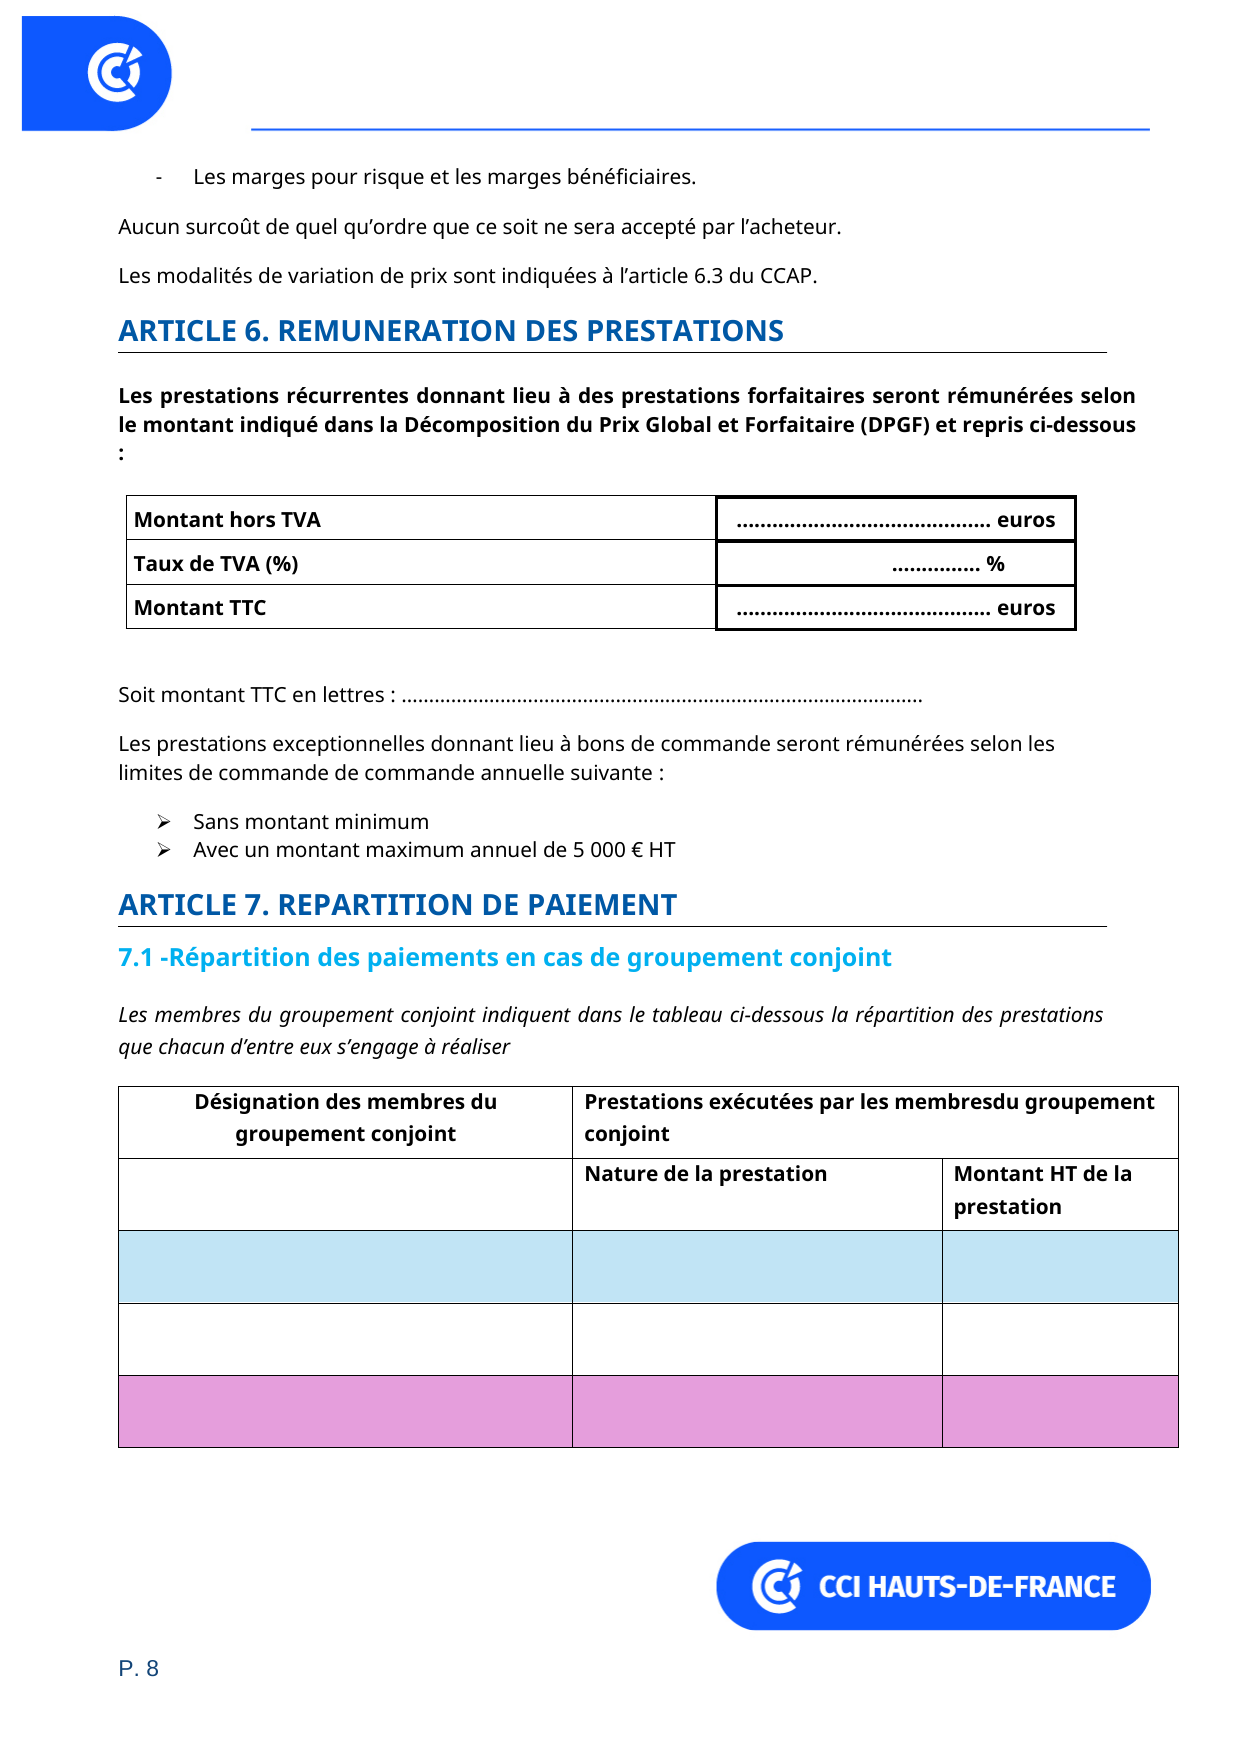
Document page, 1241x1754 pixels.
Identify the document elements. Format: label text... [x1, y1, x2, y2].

table_cell [573, 1376, 942, 1447]
table_header Prestations exécutées par les membresdu groupement conjoint [573, 1087, 1178, 1158]
table_cell [943, 1231, 1178, 1302]
text Aucun surcoût de quel qu’ordre que ce soit ne sera accepté par l’acheteur. [118, 212, 1107, 240]
text Les modalités de variation de prix sont indiquées à l’article 6.3 du CCAP. [118, 261, 1107, 289]
table_cell [119, 1304, 572, 1375]
text ARTICLE 7. REPARTITION DE PAIEMENT [118, 884, 1107, 926]
text Soit montant TTC en lettres : ………………………………………………………………………………….. [118, 680, 1116, 708]
table_cell [943, 1376, 1178, 1447]
text Les membres du groupement conjoint indiquent dans le tableau ci-dessous la répartition des prestations que chacun d’entre eux s’engage à réaliser [118, 1000, 1107, 1061]
list Les marges pour risque et les marges bénéficiaires. [156, 162, 1107, 191]
table_cell [573, 1231, 942, 1302]
table_cell [119, 1376, 572, 1447]
table_cell Nature de la prestation [573, 1159, 942, 1230]
table_header Désignation des membres du groupement conjoint [119, 1087, 572, 1158]
list Avec un montant maximum annuel de 5 000 € HT [156, 835, 1116, 864]
table_cell Taux de TVA (%) [127, 540, 715, 583]
table_cell [943, 1304, 1178, 1375]
text Les prestations exceptionnelles donnant lieu à bons de commande seront rémunérées selon les limites de commande de commande annuelle suivante : [118, 729, 1116, 786]
table_cell ............... % [718, 543, 1074, 583]
text ARTICLE 6. REMUNERATION DES PRESTATIONS [118, 310, 1107, 352]
table_cell Montant TTC [127, 585, 715, 627]
table_cell [119, 1231, 572, 1302]
table_cell ........................................... euros [718, 587, 1074, 627]
list Sans montant minimum [156, 807, 1116, 835]
table_cell Montant HT de la prestation [943, 1159, 1178, 1230]
text Les prestations récurrentes donnant lieu à des prestations forfaitaires seront rémunérées selon le montant indiqué dans la Décomposition du Prix Global et Forfaitaire (DPGF) et repris ci-dessous : [118, 382, 1137, 467]
table_header Montant hors TVA [127, 496, 715, 539]
table_cell [573, 1304, 942, 1375]
table_cell [119, 1159, 572, 1230]
picture [21, 0, 1241, 1696]
table_header ........................................... euros [718, 499, 1074, 539]
text 7.1 -Répartition des paiements en cas de groupement conjoint [118, 940, 1107, 974]
